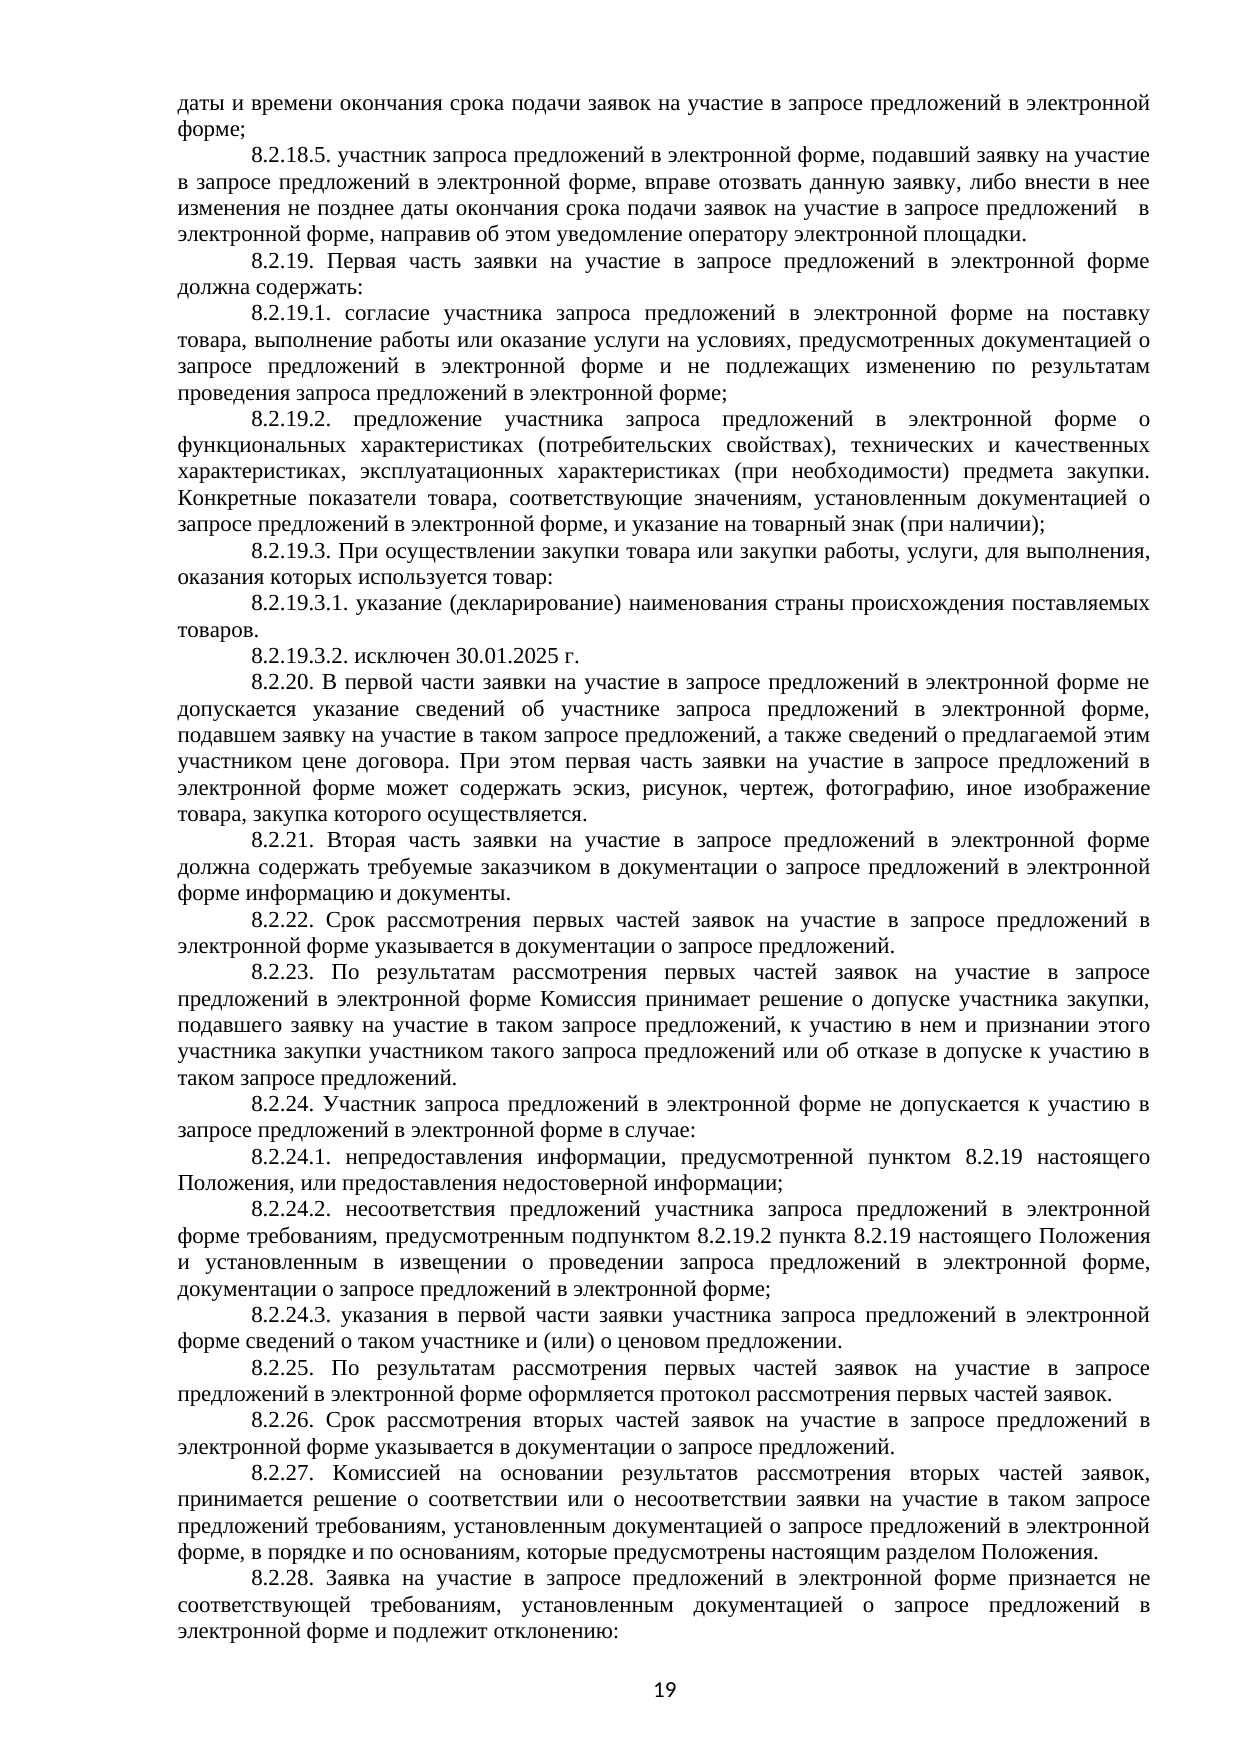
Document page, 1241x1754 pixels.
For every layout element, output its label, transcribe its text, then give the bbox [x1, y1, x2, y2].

text 8.2.19.3.2. исключен 30.01.2025 г. [177, 642, 1152, 668]
text 8.2.19.2. предложение участника запроса предложений в электронной форме о функциональных характеристиках (потребительских свойствах), технических и качественных характеристиках, эксплуатационных характеристиках (при необходимости) предмета закупки. Конкретные показатели товара, соответствующие значениям, установленным документацией о запросе предложений в электронной форме, и указание на товарный знак (при наличии); [177, 405, 1152, 537]
text 8.2.22. Срок рассмотрения первых частей заявок на участие в запросе предложений в электронной форме указывается в документации о запросе предложений. [177, 906, 1152, 958]
text 8.2.23. По результатам рассмотрения первых частей заявок на участие в запросе предложений в электронной форме Комиссия принимает решение о допуске участника закупки, подавшего заявку на участие в таком запросе предложений, к участию в нем и признании этого участника закупки участником такого запроса предложений или об отказе в допуске к участию в таком запросе предложений. [177, 958, 1152, 1090]
text 8.2.20. В первой части заявки на участие в запросе предложений в электронной форме не допускается указание сведений об участнике запроса предложений в электронной форме, подавшем заявку на участие в таком запросе предложений, а также сведений о предлагаемой этим участником цене договора. При этом первая часть заявки на участие в запросе предложений в электронной форме может содержать эскиз, рисунок, чертеж, фотографию, иное изображение товара, закупка которого осуществляется. [177, 668, 1152, 827]
text 8.2.19.3. При осуществлении закупки товара или закупки работы, услуги, для выполнения, оказания которых используется товар: [177, 537, 1152, 589]
text 8.2.26. Срок рассмотрения вторых частей заявок на участие в запросе предложений в электронной форме указывается в документации о запросе предложений. [177, 1406, 1152, 1459]
text 8.2.27. Комиссией на основании результатов рассмотрения вторых частей заявок, принимается решение о соответствии или о несоответствии заявки на участие в таком запросе предложений требованиям, установленным документацией о запросе предложений в электронной форме, в порядке и по основаниям, которые предусмотрены настоящим разделом Положения. [177, 1459, 1152, 1564]
text 8.2.21. Вторая часть заявки на участие в запросе предложений в электронной форме должна содержать требуемые заказчиком в документации о запросе предложений в электронной форме информацию и документы. [177, 827, 1152, 906]
text 8.2.19.3.1. указание (декларирование) наименования страны происхождения поставляемых товаров. [177, 589, 1152, 642]
text 8.2.24.2. несоответствия предложений участника запроса предложений в электронной форме требованиям, предусмотренным подпунктом 8.2.19.2 пункта 8.2.19 настоящего Положения и установленным в извещении о проведении запроса предложений в электронной форме, документации о запросе предложений в электронной форме; [177, 1196, 1152, 1301]
text 8.2.24.3. указания в первой части заявки участника запроса предложений в электронной форме сведений о таком участнике и (или) о ценовом предложении. [177, 1301, 1152, 1354]
text 8.2.25. По результатам рассмотрения первых частей заявок на участие в запросе предложений в электронной форме оформляется протокол рассмотрения первых частей заявок. [177, 1354, 1152, 1406]
text 8.2.19. Первая часть заявки на участие в запросе предложений в электронной форме должна содержать: [177, 247, 1152, 299]
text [177, 89, 1152, 141]
text 8.2.19.1. согласие участника запроса предложений в электронной форме на поставку товара, выполнение работы или оказание услуги на условиях, предусмотренных документацией о запросе предложений в электронной форме и не подлежащих изменению по результатам проведения запроса предложений в электронной форме; [177, 299, 1152, 405]
text 8.2.18.5. участник запроса предложений в электронной форме, подавший заявку на участие в запросе предложений в электронной форме, вправе отозвать данную заявку, либо внести в нее изменения не позднее даты окончания срока подачи заявок на участие в запросе предложений в электронной форме, направив об этом уведомление оператору электронной площадки. [177, 141, 1152, 247]
text 8.2.24.1. непредоставления информации, предусмотренной пунктом 8.2.19 настоящего Положения, или предоставления недостоверной информации; [177, 1143, 1152, 1196]
text 8.2.28. Заявка на участие в запросе предложений в электронной форме признается не соответствующей требованиям, установленным документацией о запросе предложений в электронной форме и подлежит отклонению: [177, 1564, 1152, 1643]
text 8.2.24. Участник запроса предложений в электронной форме не допускается к участию в запросе предложений в электронной форме в случае: [177, 1090, 1152, 1143]
